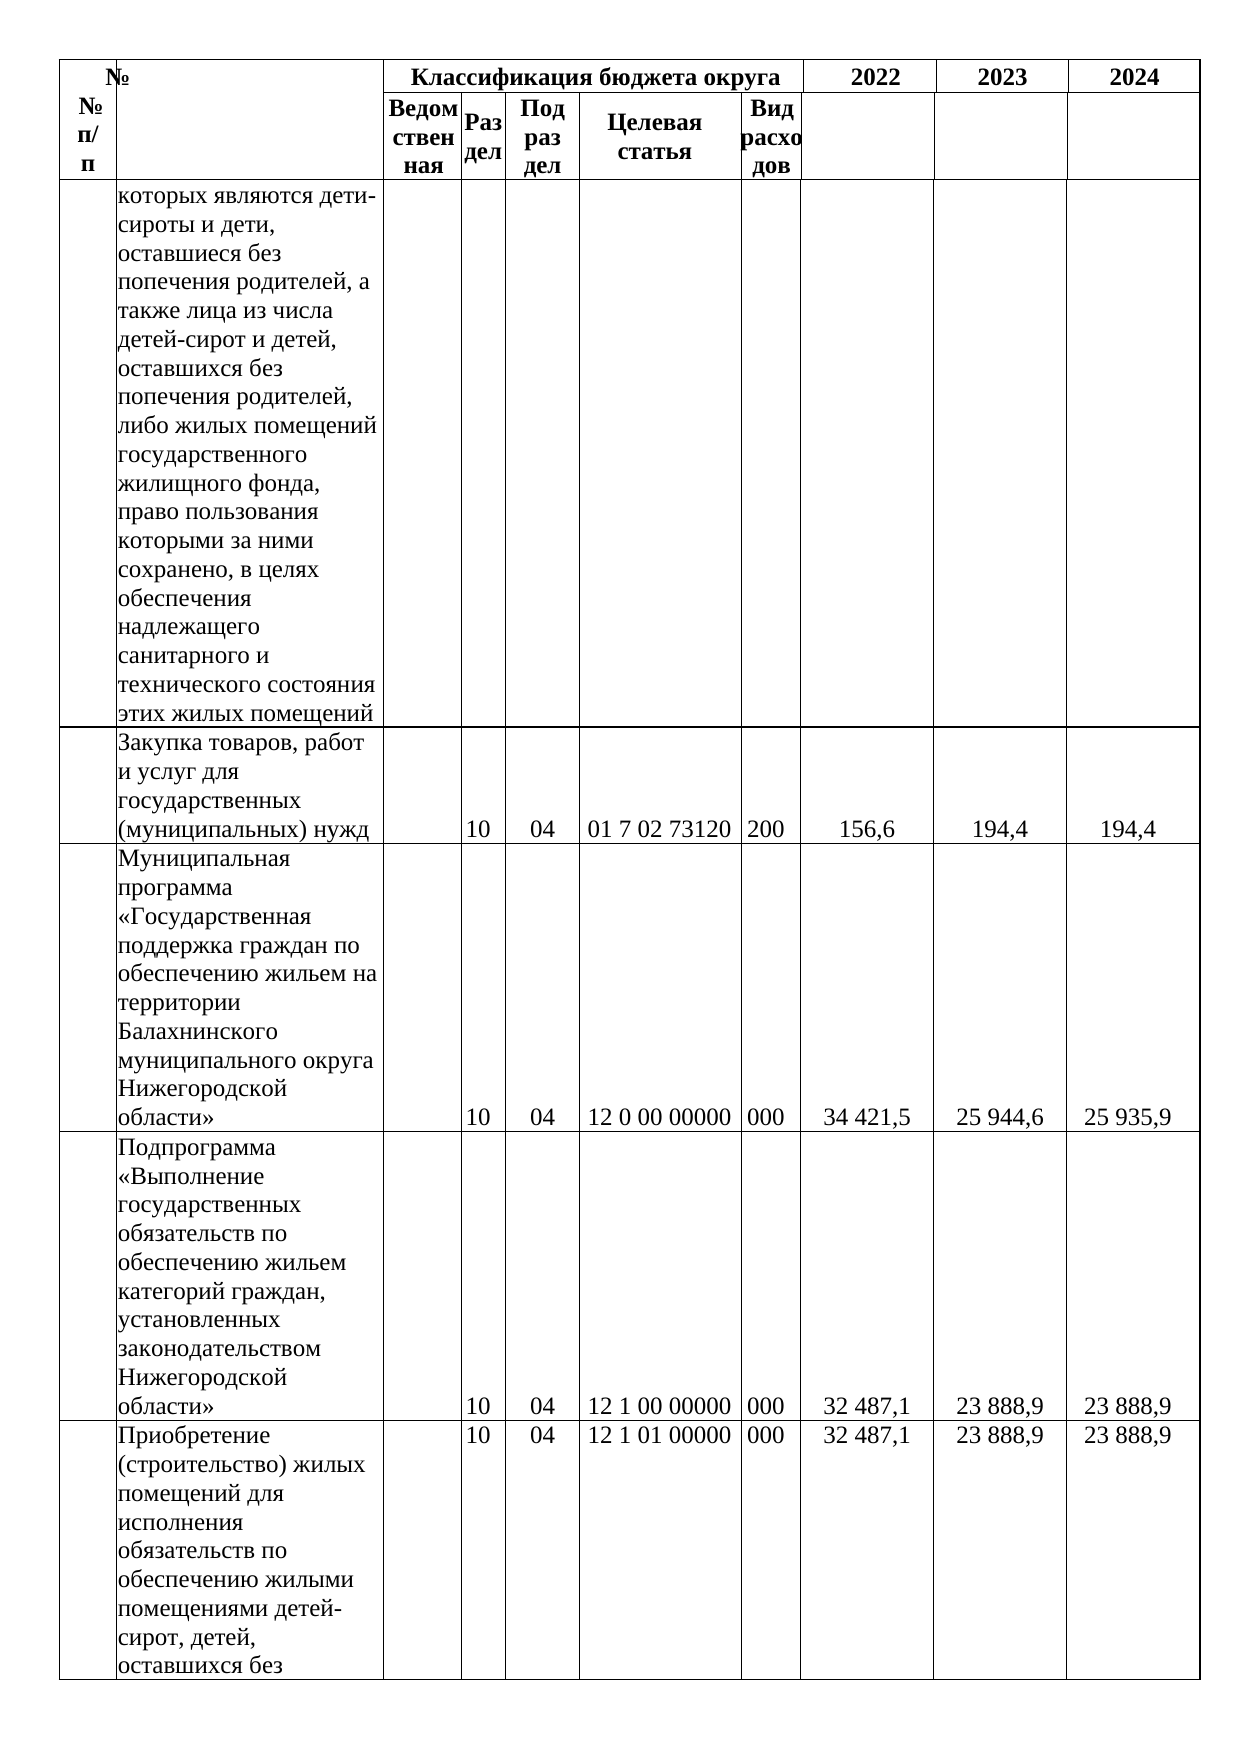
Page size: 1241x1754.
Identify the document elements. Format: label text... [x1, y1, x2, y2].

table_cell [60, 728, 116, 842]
table_cell Целевая статья [580, 93, 741, 179]
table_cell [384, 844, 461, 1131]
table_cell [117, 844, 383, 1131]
table_cell [1068, 93, 1199, 179]
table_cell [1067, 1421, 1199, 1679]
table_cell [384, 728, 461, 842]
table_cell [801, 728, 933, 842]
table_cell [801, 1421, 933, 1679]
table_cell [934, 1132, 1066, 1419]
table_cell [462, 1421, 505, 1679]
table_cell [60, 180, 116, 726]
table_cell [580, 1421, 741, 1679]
table_header Классификация бюджета округа [384, 60, 803, 92]
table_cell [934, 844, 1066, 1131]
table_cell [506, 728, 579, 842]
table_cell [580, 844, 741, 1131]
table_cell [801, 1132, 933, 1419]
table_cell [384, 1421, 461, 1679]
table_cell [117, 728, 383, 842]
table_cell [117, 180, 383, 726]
table_header № №п/п [60, 60, 116, 179]
table_header 2023 [937, 60, 1068, 92]
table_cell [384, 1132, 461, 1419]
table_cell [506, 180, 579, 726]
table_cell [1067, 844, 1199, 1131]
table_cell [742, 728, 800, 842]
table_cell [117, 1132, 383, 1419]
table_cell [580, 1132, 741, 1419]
table_cell [935, 93, 1067, 179]
table_cell Вид расхо дов [742, 93, 801, 179]
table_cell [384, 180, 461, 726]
table_header 2022 [804, 60, 936, 92]
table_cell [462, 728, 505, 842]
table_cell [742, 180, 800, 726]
table_cell Под раз дел [506, 93, 579, 179]
table_header 2024 [1069, 60, 1199, 92]
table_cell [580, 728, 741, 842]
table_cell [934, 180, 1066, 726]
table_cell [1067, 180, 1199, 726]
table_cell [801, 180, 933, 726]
table_cell [802, 93, 934, 179]
table_header [117, 60, 383, 179]
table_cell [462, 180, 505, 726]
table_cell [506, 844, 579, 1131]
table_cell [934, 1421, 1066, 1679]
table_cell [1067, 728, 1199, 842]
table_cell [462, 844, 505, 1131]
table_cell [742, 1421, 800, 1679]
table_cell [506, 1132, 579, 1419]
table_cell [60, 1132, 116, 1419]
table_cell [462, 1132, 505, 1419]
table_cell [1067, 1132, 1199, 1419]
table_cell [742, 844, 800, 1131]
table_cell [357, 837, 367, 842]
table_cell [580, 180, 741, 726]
table_cell Раз дел [462, 93, 505, 179]
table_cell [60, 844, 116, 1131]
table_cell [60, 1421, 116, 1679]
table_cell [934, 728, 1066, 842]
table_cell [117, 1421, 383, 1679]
table_cell Ведом ствен ная [384, 93, 461, 179]
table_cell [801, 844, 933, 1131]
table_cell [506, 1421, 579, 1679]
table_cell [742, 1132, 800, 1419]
